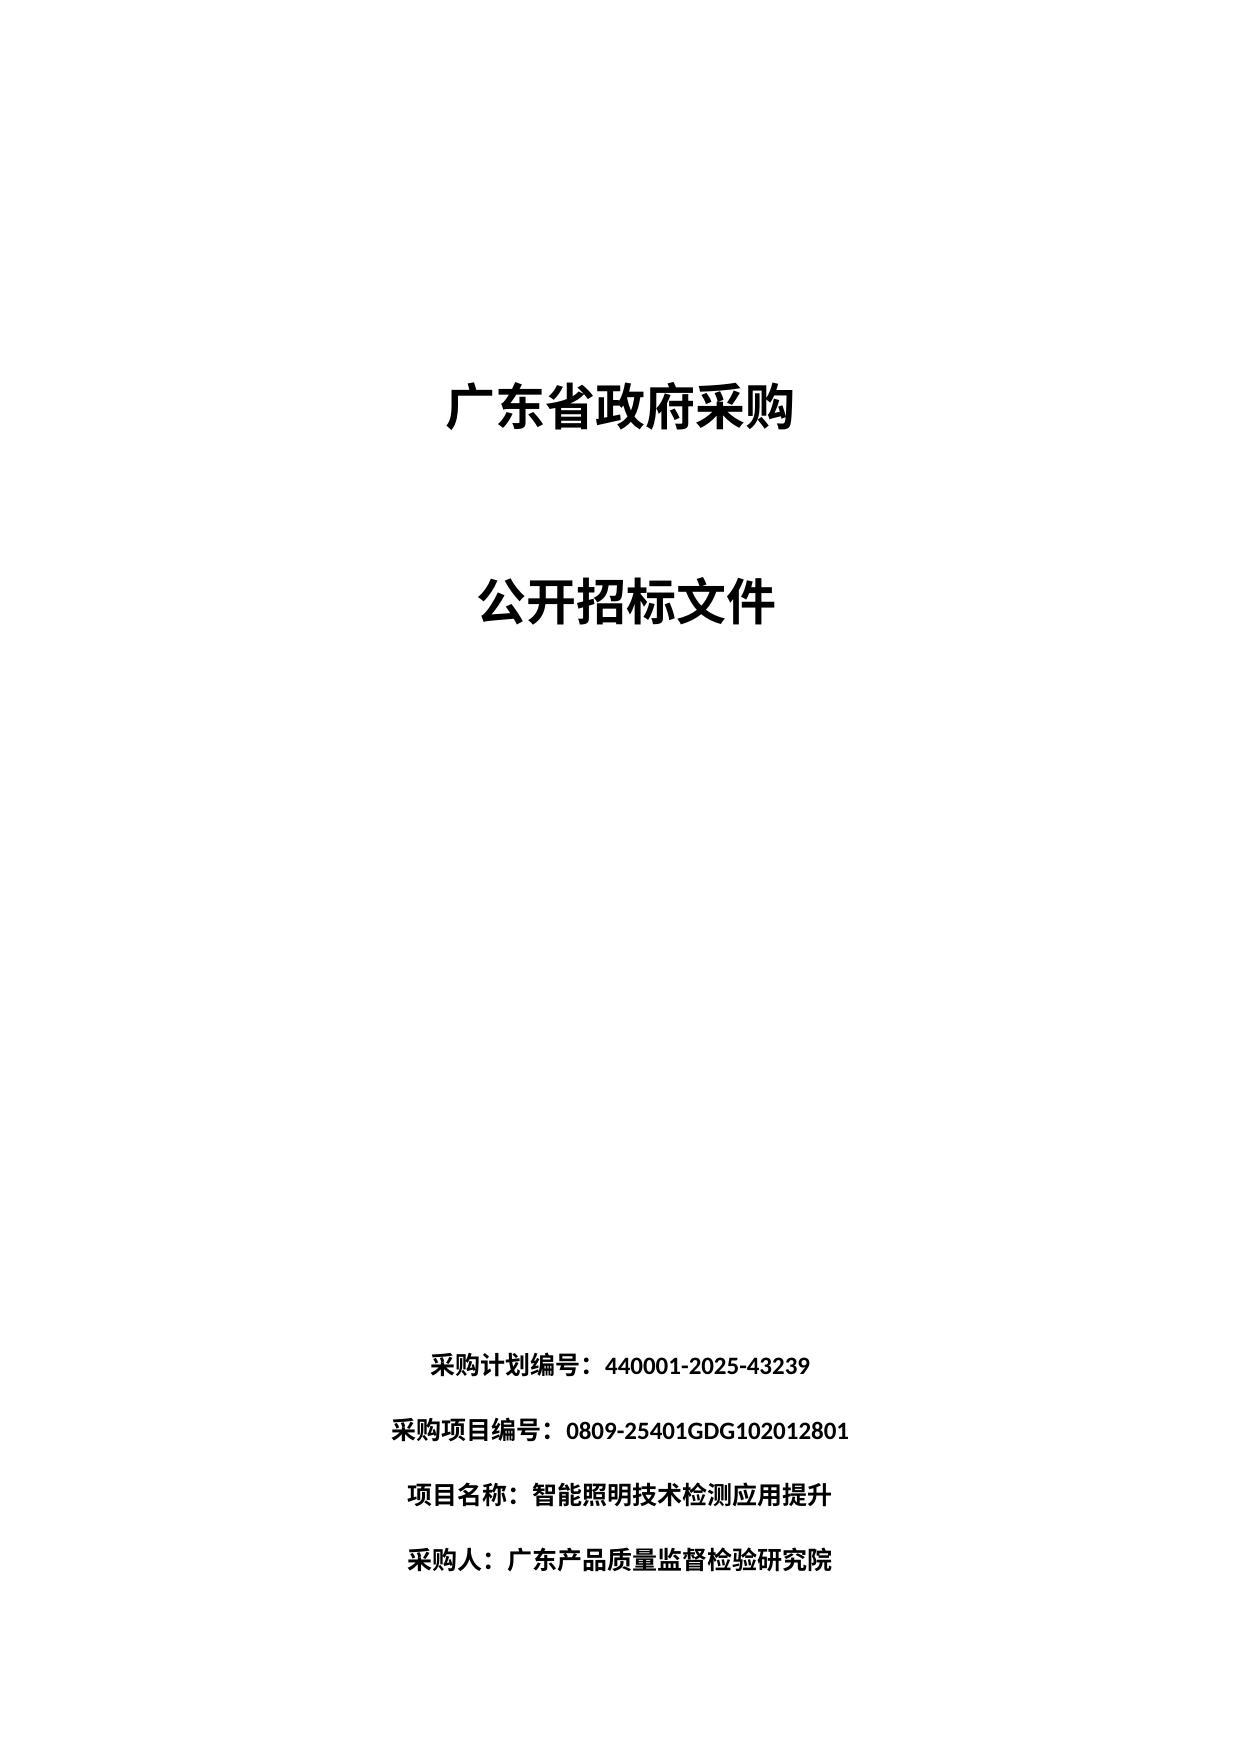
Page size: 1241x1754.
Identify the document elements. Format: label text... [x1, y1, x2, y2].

text 项目名称：智能照明技术检测应用提升 [187, 1462, 1053, 1527]
text 采购项目编号：0809-25401GDG102012801 [187, 1397, 1053, 1462]
text 采购人：广东产品质量监督检验研究院 [187, 1527, 1053, 1592]
text 公开招标文件 [187, 552, 1053, 1332]
text 采购计划编号：440001-2025-43239 [187, 1332, 1053, 1397]
text 广东省政府采购 [187, 357, 1053, 454]
